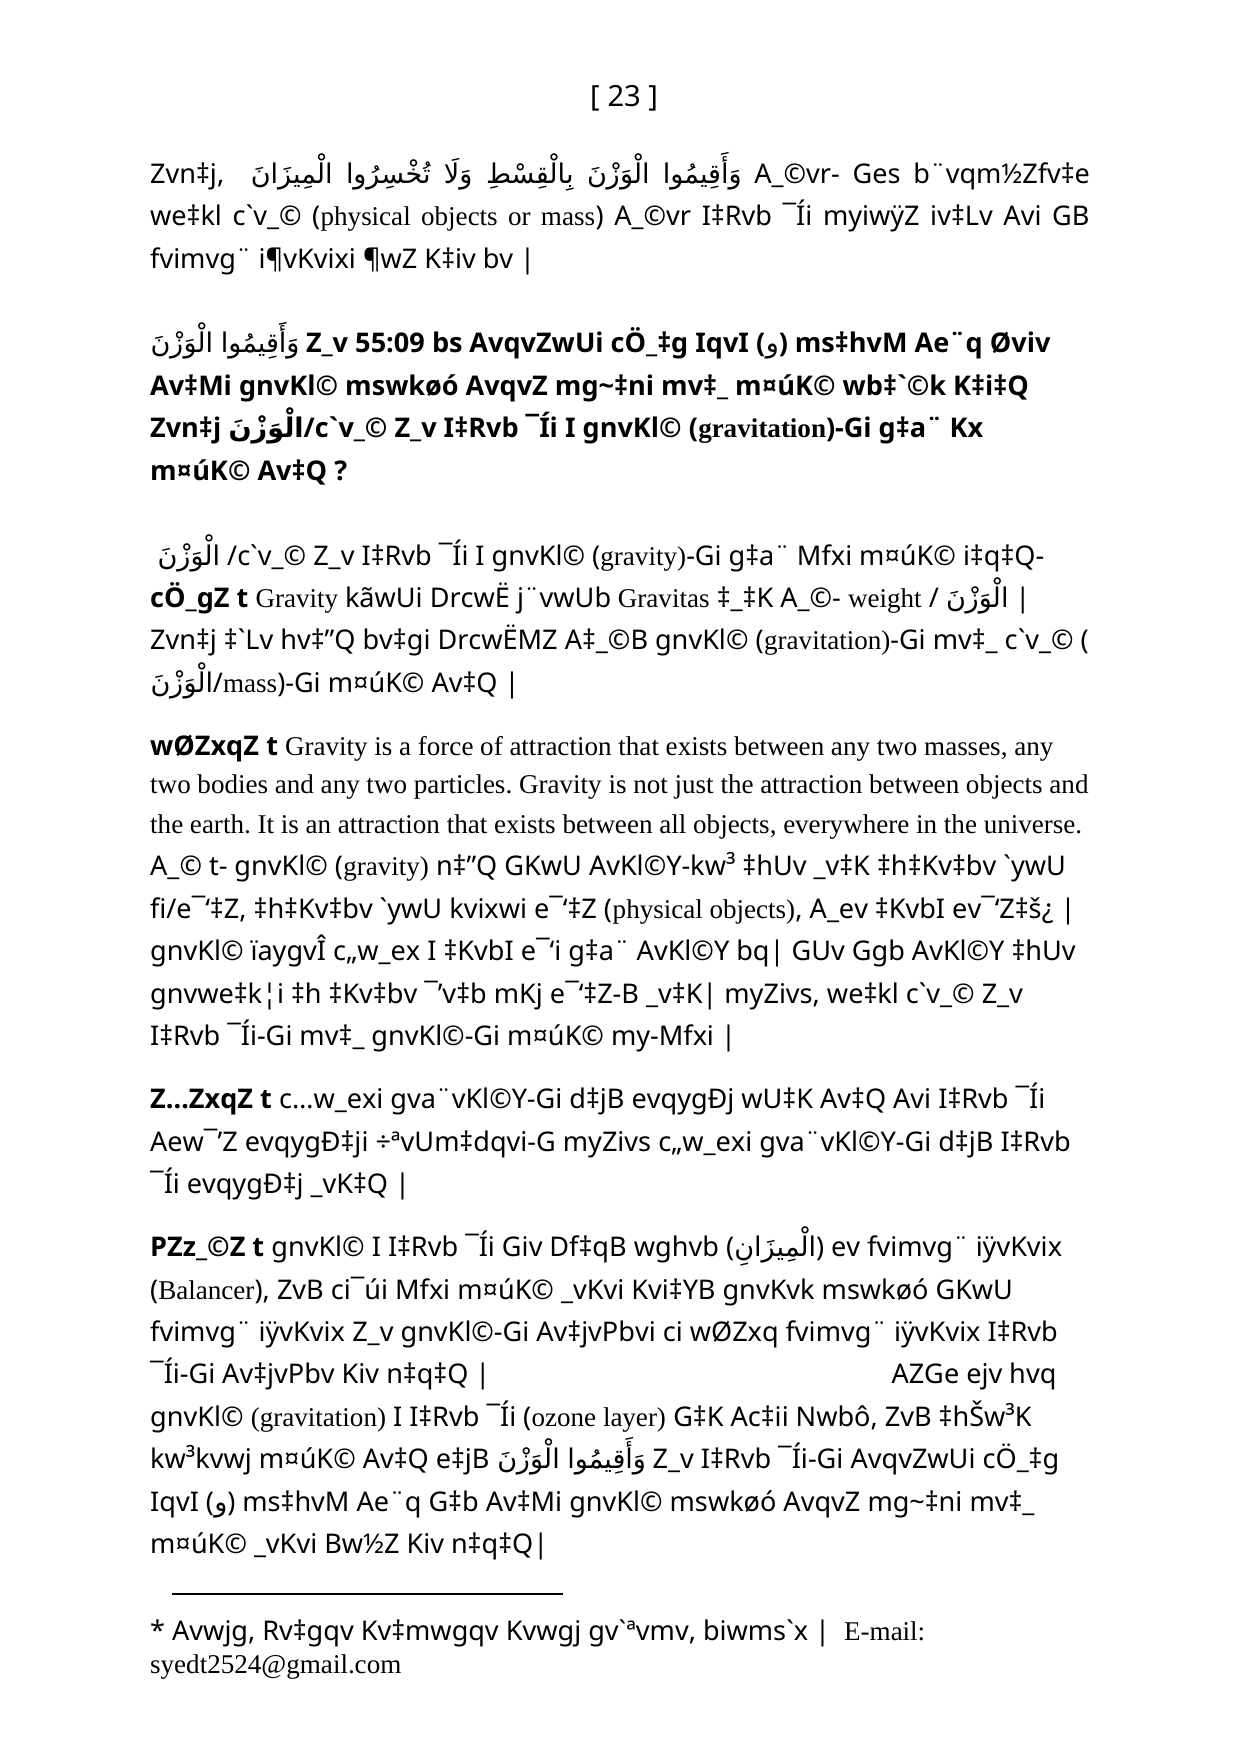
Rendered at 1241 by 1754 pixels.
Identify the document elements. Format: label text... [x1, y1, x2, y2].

text وَأَقِيمُوا الْوَزْنَ Z_v 55:09 bs AvqvZwUi cÖ_‡g IqvI (و) ms‡hvM Ae¨q Øviv Av‡Mi gnvKl© mswkøó AvqvZ mg~‡ni mv‡_ m¤úK© wb‡`©k K‡i‡Q Zvn‡j الْوَزْنَ/c`v_© Z_v I‡Rvb ¯Íi I gnvKl© (gravitation)-Gi g‡a¨ Kx m¤úK© Av‡Q ? [150, 324, 1090, 488]
text cÖ_gZ t Gravity kãwUi DrcwË j¨vwUb Gravitas ‡_‡K A_©- weight / الْوَزْنَ | Zvn‡j ‡`Lv hv‡”Q bv‡gi DrcwËMZ A‡_©B gnvKl© (gravitation)-Gi mv‡_ c`v_© (الْوَزْنَ/mass)-Gi m¤úK© Av‡Q | [150, 578, 1090, 700]
text wØZxqZ t Gravity is a force of attraction that exists between any two masses, any two bodies and any two particles. Gravity is not just the attraction between objects and the earth. It is an attraction that exists between all objects, everywhere in the universe. A_© t- gnvKl© (gravity) n‡”Q GKwU AvKl©Y-kw³ ‡hUv _v‡K ‡h‡Kv‡bv `ywU fi/e¯‘‡Z, ‡h‡Kv‡bv `ywU kvixwi e¯‘‡Z (physical objects), A_ev ‡KvbI ev¯‘Z‡š¿ | gnvKl© ïaygvÎ c„w_ex I ‡KvbI e¯‘i g‡a¨ AvKl©Y bq| GUv Ggb AvKl©Y ‡hUv gnvwe‡k¦i ‡h ‡Kv‡bv ¯’v‡b mKj e¯‘‡Z-B _v‡K| myZivs, we‡kl c`v_© Z_v I‡Rvb ¯Íi-Gi mv‡_ gnvKl©-Gi m¤úK© my-Mfxi | [150, 726, 1090, 1053]
text الْوَزْنَ /c`v_© Z_v I‡Rvb ¯Íi I gnvKl© (gravity)-Gi g‡a¨ Mfxi m¤úK© i‡q‡Q- [150, 536, 1090, 573]
text Z…ZxqZ t c…w_exi gva¨vKl©Y-Gi d‡jB evqygÐj wU‡K Av‡Q Avi I‡Rvb ¯Íi Aew¯’Z evqygÐ‡ji ÷ªvUm‡dqvi-G myZivs c„w_exi gva¨vKl©Y-Gi d‡jB I‡Rvb ¯Íi evqygÐ‡j _vK‡Q | [150, 1080, 1090, 1201]
text Zvn‡j, وَأَقِيمُوا الْوَزْنَ بِالْقِسْطِ وَلَا تُخْسِرُوا الْمِيزَانَ A_©vr- Ges b¨vqm½Zfv‡e we‡kl c`v_© (physical objects or mass) A_©vr I‡Rvb ¯Íi myiwÿZ iv‡Lv Avi GB fvimvg¨ i¶vKvixi ¶wZ K‡iv bv | [150, 154, 1090, 276]
text PZz_©Z t gnvKl© I I‡Rvb ¯Íi Giv Df‡qB wghvb (الْمِيزَانِ) ev fvimvg¨ iÿvKvix (Balancer), ZvB ci¯úi Mfxi m¤úK© _vKvi Kvi‡YB gnvKvk mswkøó GKwU fvimvg¨ iÿvKvix Z_v gnvKl©-Gi Av‡jvPbvi ci wØZxq fvimvg¨ iÿvKvix I‡Rvb ¯Íi-Gi Av‡jvPbv Kiv n‡q‡Q | AZGe ejv hvq gnvKl© (gravitation) I I‡Rvb ¯Íi (ozone layer) G‡K Ac‡ii Nwbô, ZvB ‡hŠw³K kw³kvwj m¤úK© Av‡Q e‡jB وَأَقِيمُوا الْوَزْنَ Z_v I‡Rvb ¯Íi-Gi AvqvZwUi cÖ_‡g IqvI (و) ms‡hvM Ae¨q G‡b Av‡Mi gnvKl© mswkøó AvqvZ mg~‡ni mv‡_ m¤úK© _vKvi Bw½Z Kiv n‡q‡Q| [150, 1228, 1090, 1561]
